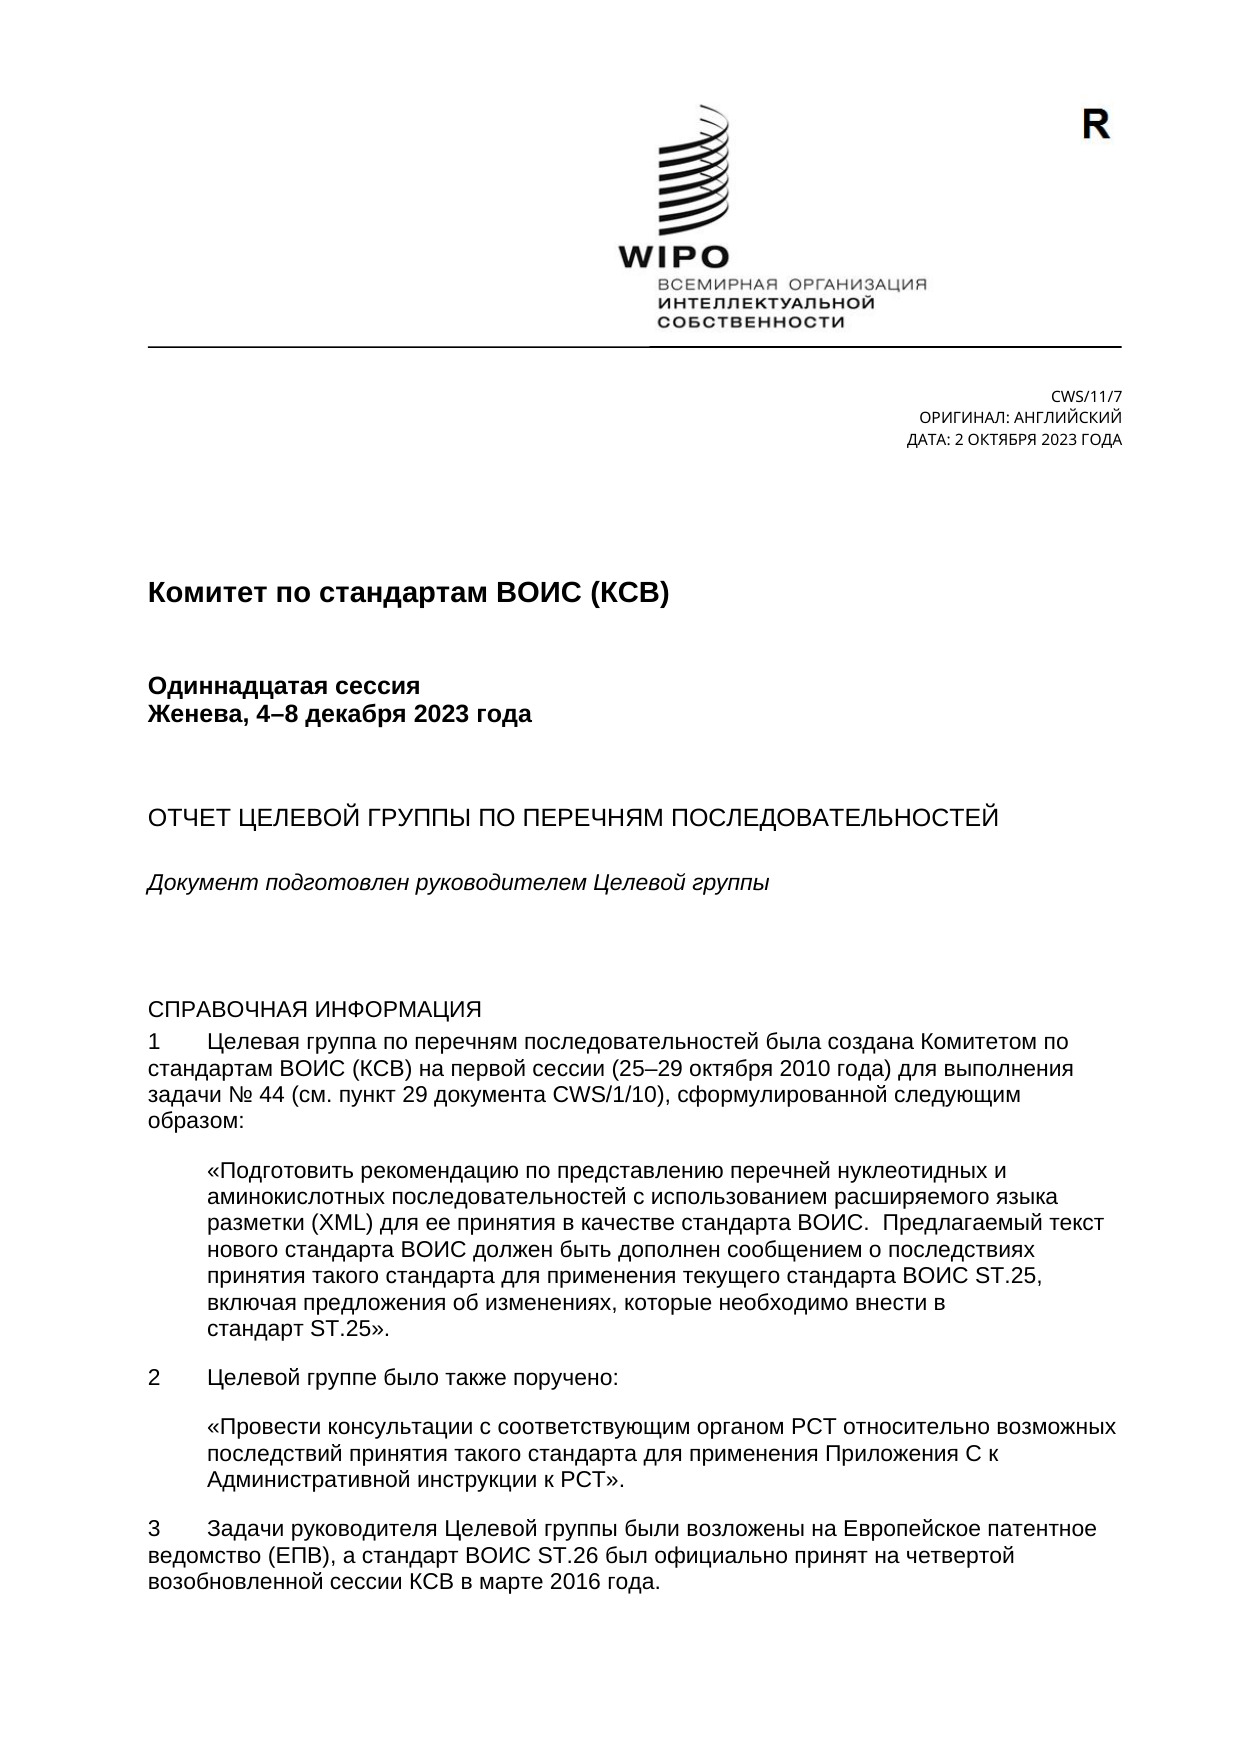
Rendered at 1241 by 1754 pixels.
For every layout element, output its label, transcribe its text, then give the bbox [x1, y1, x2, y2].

text «Подготовить рекомендацию по представлению перечней нуклеотидных и аминокислотных последовательностей с использованием расширяемого языка разметки (XML) для ее принятия в качестве стандарта ВОИС. Предлагаемый текст нового стандарта ВОИС должен быть дополнен сообщением о последствиях принятия такого стандарта для применения текущего стандарта ВОИС ST.25, включая предложения об изменениях, которые необходимо внести в стандарт ST.25». [207, 1157, 1122, 1341]
text дата: 2 октября 2023 года [148, 428, 1122, 449]
text Женева, 4–8 декабря 2023 года [148, 699, 1122, 728]
text отчет целевой группы по перечням последовательностей [148, 803, 1122, 832]
text CWS/11/7 [148, 386, 1122, 407]
text Целевая группа по перечням последовательностей была создана Комитетом по стандартам ВОИС (КСВ) на первой сессии (25–29 октября 2010 года) для выполнения задачи № 44 (см. пункт 29 документа CWS/1/10), сформулированной следующим образом: [148, 1028, 1122, 1134]
text «Провести консультации с соответствующим органом PCT относительно возможных последствий принятия такого стандарта для применения Приложения C к Административной инструкции к РСТ». [207, 1413, 1122, 1492]
text Одиннадцатая сессия [148, 671, 1122, 699]
text Задачи руководителя Целевой группы были возложены на Европейское патентное ведомство (ЕПВ), а стандарт ВОИС ST.26 был официально принят на четвертой возобновленной сессии КСВ в марте 2016 года. [148, 1515, 1122, 1594]
subtitle справочная информация [148, 996, 1122, 1022]
text Документ подготовлен руководителем Целевой группы [148, 869, 1122, 896]
picture [589, 79, 1123, 347]
text Комитет по стандартам ВОИС (КСВ) [148, 574, 1122, 608]
text оригинал: английский [148, 407, 1122, 428]
text Целевой группе было также поручено: [148, 1364, 1122, 1390]
